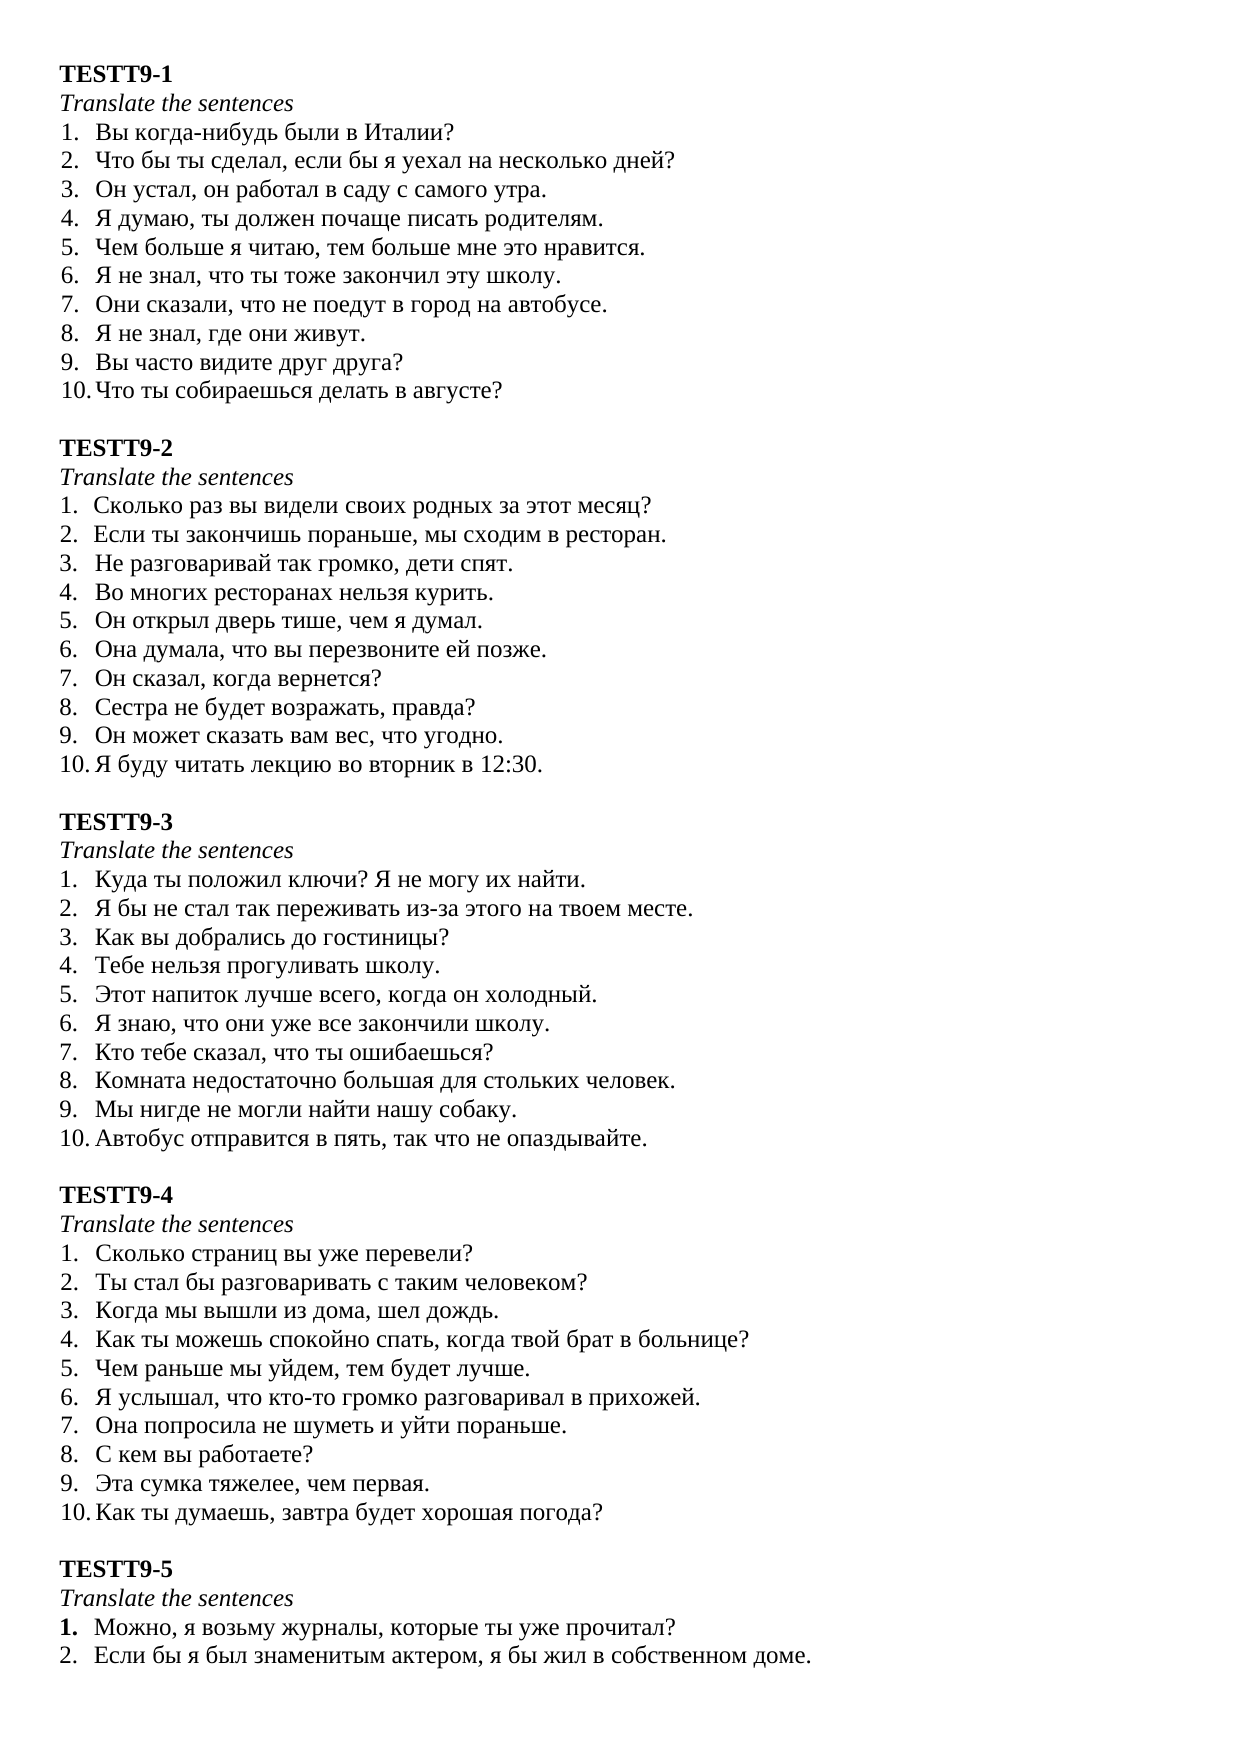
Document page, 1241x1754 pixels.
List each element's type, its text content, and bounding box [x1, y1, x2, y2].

list Если бы я был знаменитым актером, я бы жил в собственном доме. [59, 1640, 1181, 1669]
list Кто тебе сказал, что ты ошибаешься? [59, 1037, 1181, 1065]
list Автобус отправится в пять, так что не опаздывайте. [59, 1123, 1181, 1152]
list Я знаю, что они уже все закончили школу. [59, 1008, 1181, 1037]
list Она попросила не шуметь и уйти пораньше. [60, 1410, 1181, 1439]
list Что бы ты сделал, если бы я уехал на несколько дней? [61, 145, 1181, 174]
list Я думаю, ты должен почаще писать родителям. [61, 203, 1181, 232]
list Когда мы вышли из дома, шел дождь. [60, 1295, 1181, 1324]
text Translate the sentences [59, 88, 1181, 117]
list Вы когда-нибудь были в Италии? [61, 117, 1181, 145]
list Я бы не стал так переживать из-за этого на твоем месте. [59, 893, 1181, 922]
text Translate the sentences [59, 462, 1181, 490]
list Я не знал, что ты тоже закончил эту школу. [61, 260, 1181, 289]
list Как ты можешь спокойно спать, когда твой брат в больнице? [60, 1324, 1181, 1353]
text TESTT9-4 [59, 1180, 1181, 1209]
list Я услышал, что кто-то громко разговаривал в прихожей. [60, 1382, 1181, 1410]
list Эта сумка тяжелее, чем первая. [60, 1468, 1181, 1497]
list Я не знал, где они живут. [61, 318, 1181, 347]
list С кем вы работаете? [60, 1439, 1181, 1468]
list Сестра не будет возражать, правда? [59, 692, 1181, 720]
list Этот напиток лучше всего, когда он холодный. [59, 979, 1181, 1008]
text Translate the sentences [59, 1583, 1181, 1612]
list Во многих ресторанах нельзя курить. [59, 577, 1181, 605]
list Комната недостаточно большая для стольких человек. [59, 1065, 1181, 1094]
text TESTT9-3 [59, 807, 1181, 835]
list Мы нигде не могли найти нашу собаку. [59, 1094, 1181, 1123]
list Он может сказать вам вес, что угодно. [59, 720, 1181, 749]
text TESTT9-5 [59, 1554, 1181, 1583]
list Они сказали, что не поедут в город на автобусе. [61, 289, 1181, 318]
list Тебе нельзя прогуливать школу. [59, 950, 1181, 979]
list Я буду читать лекцию во вторник в 12:30. [59, 749, 1181, 778]
list Что ты собираешься делать в августе? [61, 375, 1181, 404]
list Он сказал, когда вернется? [59, 663, 1181, 692]
list Она думала, что вы перезвоните ей позже. [59, 634, 1181, 663]
list Куда ты положил ключи? Я не могу их найти. [59, 864, 1181, 893]
text TESTT9-1 [59, 59, 1181, 88]
list Сколько страниц вы уже перевели? [60, 1238, 1181, 1267]
list Не разговаривай так громко, дети спят. [59, 548, 1181, 577]
list Как вы добрались до гостиницы? [59, 922, 1181, 950]
list Вы часто видите друг друга? [61, 347, 1181, 375]
text Translate the sentences [59, 835, 1181, 864]
list Он устал, он работал в саду с самого утра. [61, 174, 1181, 203]
list Сколько раз вы видели своих родных за этот месяц? [59, 490, 1181, 519]
list Чем больше я читаю, тем больше мне это нравится. [61, 232, 1181, 260]
list Он открыл дверь тише, чем я думал. [59, 605, 1181, 634]
list Как ты думаешь, завтра будет хорошая погода? [60, 1497, 1181, 1525]
list Если ты закончишь пораньше, мы сходим в ресторан. [59, 519, 1181, 548]
list Можно, я возьму журналы, которые ты уже прочитал? [59, 1612, 1181, 1640]
list Чем раньше мы уйдем, тем будет лучше. [60, 1353, 1181, 1382]
list Ты стал бы разговаривать с таким человеком? [60, 1267, 1181, 1295]
text Translate the sentences [59, 1209, 1181, 1238]
text TESTT9-2 [59, 433, 1181, 462]
